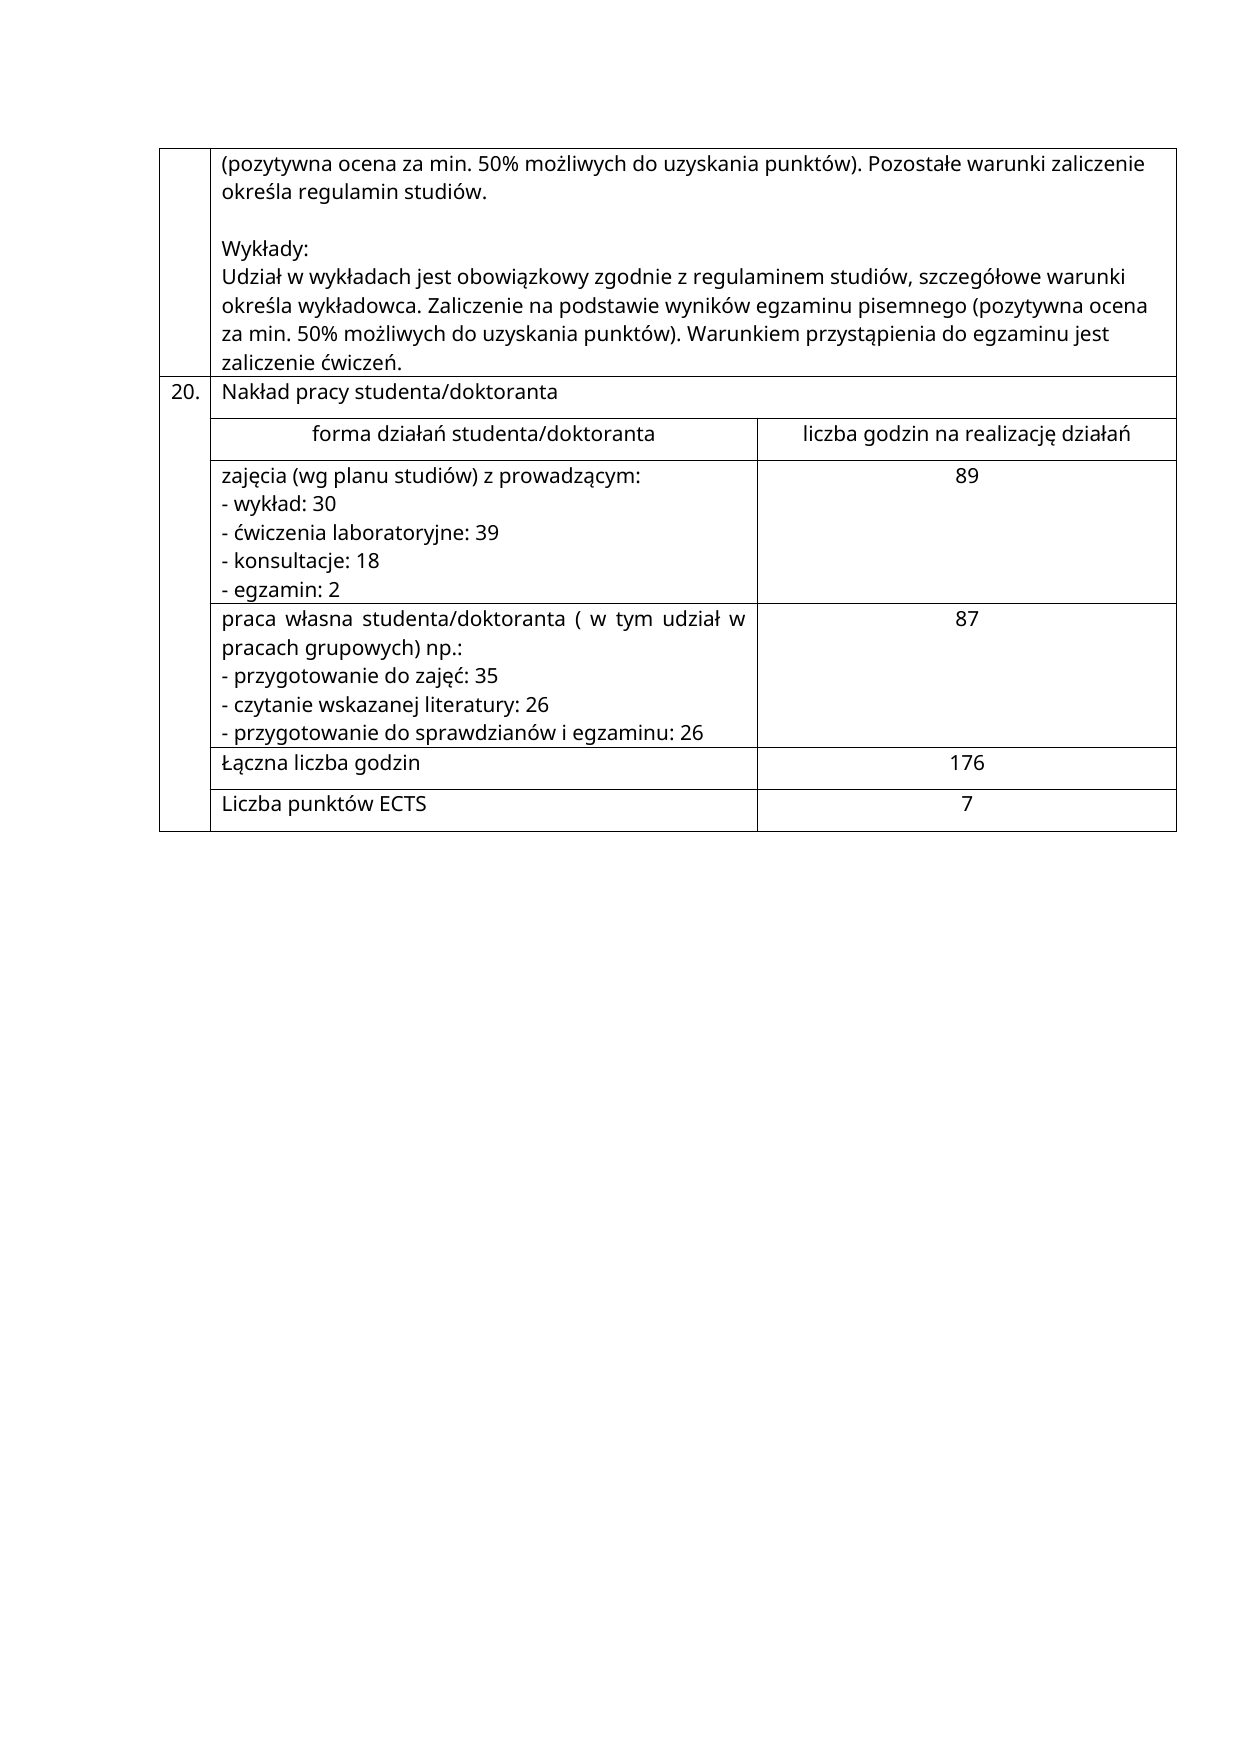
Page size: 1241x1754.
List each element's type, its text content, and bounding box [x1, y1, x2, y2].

table_cell 89 [758, 461, 1176, 603]
table_cell [160, 149, 210, 376]
table_cell zajęcia (wg planu studiów) z prowadzącym: - wykład: 30 - ćwiczenia laboratoryjne: 39 - konsultacje: 18 - egzamin: 2 [211, 461, 757, 603]
table_cell 7 [758, 790, 1176, 831]
table_cell [160, 377, 210, 831]
table_cell Łączna liczba godzin [211, 748, 757, 788]
table_cell Nakład pracy studenta/doktoranta [211, 377, 1176, 418]
table_cell forma działań studenta/doktoranta [211, 419, 757, 460]
table_cell Liczba punktów ECTS [211, 790, 757, 831]
table_cell 87 [758, 604, 1176, 747]
table_cell liczba godzin na realizację działań [758, 419, 1176, 460]
table_cell 176 [758, 748, 1176, 788]
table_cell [211, 149, 1176, 376]
table_cell praca własna studenta/doktoranta ( w tym udział w pracach grupowych) np.: - przygotowanie do zajęć: 35 - czytanie wskazanej literatury: 26 - przygotowanie do sprawdzianów i egzaminu: 26 [211, 604, 757, 747]
